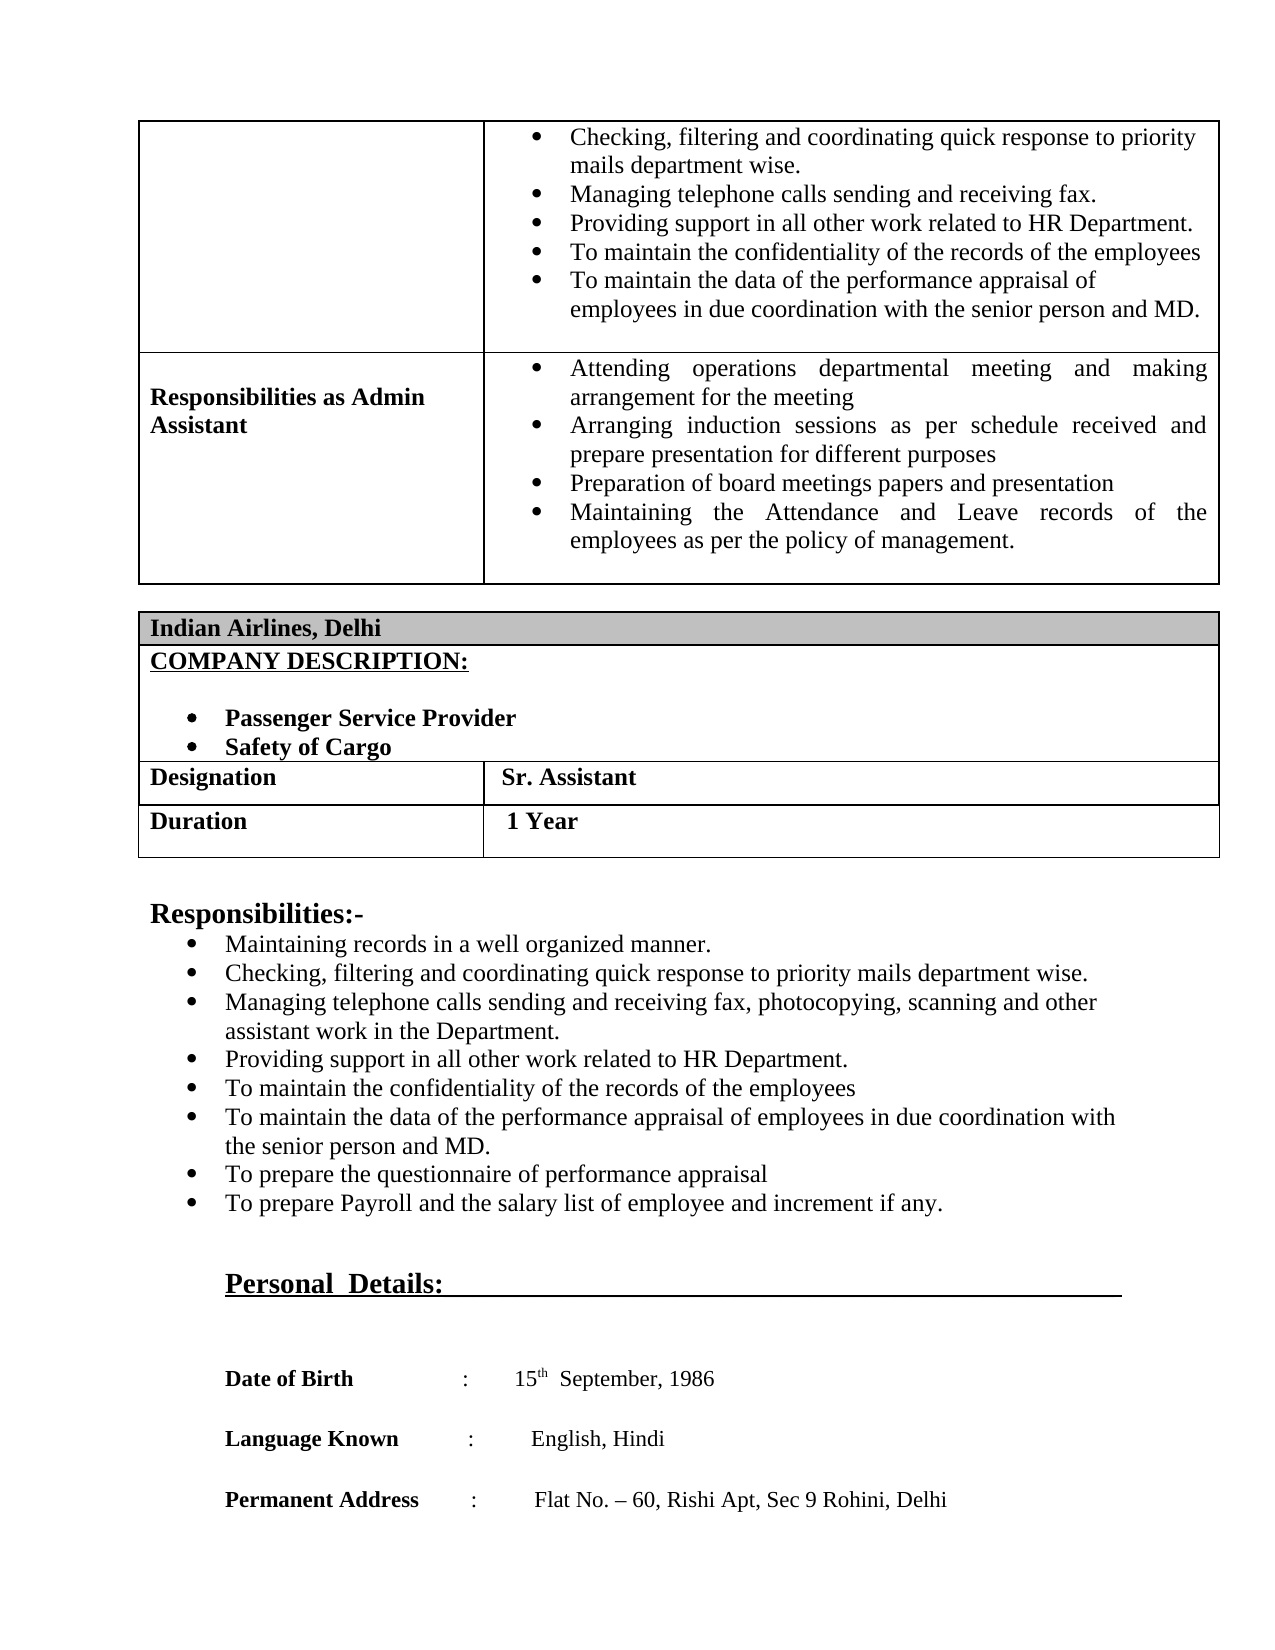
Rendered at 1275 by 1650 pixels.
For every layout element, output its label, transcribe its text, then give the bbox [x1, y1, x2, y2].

list To maintain the confidentiality of the records of the employees [187, 1073, 1125, 1102]
list Providing support in all other work related to HR Department. [187, 1044, 1125, 1073]
list Maintaining records in a well organized manner. [187, 929, 1125, 958]
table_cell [140, 122, 483, 352]
table_cell Responsibilities as Admin Assistant [140, 353, 483, 583]
table_cell COMPANY DESCRIPTION: Passenger Service Provider Safety of Cargo [140, 646, 1218, 761]
list To maintain the data of the performance appraisal of employees in due coordination with the senior person and MD. [187, 1102, 1125, 1159]
list Personal Details:______________________________________________ [225, 1266, 1125, 1299]
list To prepare Payroll and the salary list of employee and increment if any. [187, 1188, 1125, 1217]
table_cell Attending operations departmental meeting and making arrangement for the meeting Arranging induction sessions as per schedule received and prepare presentation for different purposes Preparation of board meetings papers and presentation Maintaining the Attendance and Leave records of the employees as per the policy of management. [485, 353, 1218, 583]
list Permanent Address : Flat No. – 60, Rishi Apt, Sec 9 Rohini, Delhi [225, 1486, 1125, 1512]
text Responsibilities:- [150, 896, 1125, 929]
list Date of Birth : 15th September, 1986 [225, 1365, 1125, 1391]
list To prepare the questionnaire of performance appraisal [187, 1159, 1125, 1188]
table_cell Designation [140, 762, 483, 804]
table_header Indian Airlines, Delhi [140, 613, 1218, 644]
table_cell 1 Year [484, 806, 1219, 857]
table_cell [485, 122, 1218, 352]
table_cell Sr. Assistant [485, 762, 1218, 804]
list Managing telephone calls sending and receiving fax, photocopying, scanning and other assistant work in the Department. [187, 987, 1125, 1044]
list Checking, filtering and coordinating quick response to priority mails department wise. [187, 958, 1125, 987]
table_cell Duration [139, 806, 483, 857]
list Language Known : English, Hindi [225, 1425, 1125, 1452]
